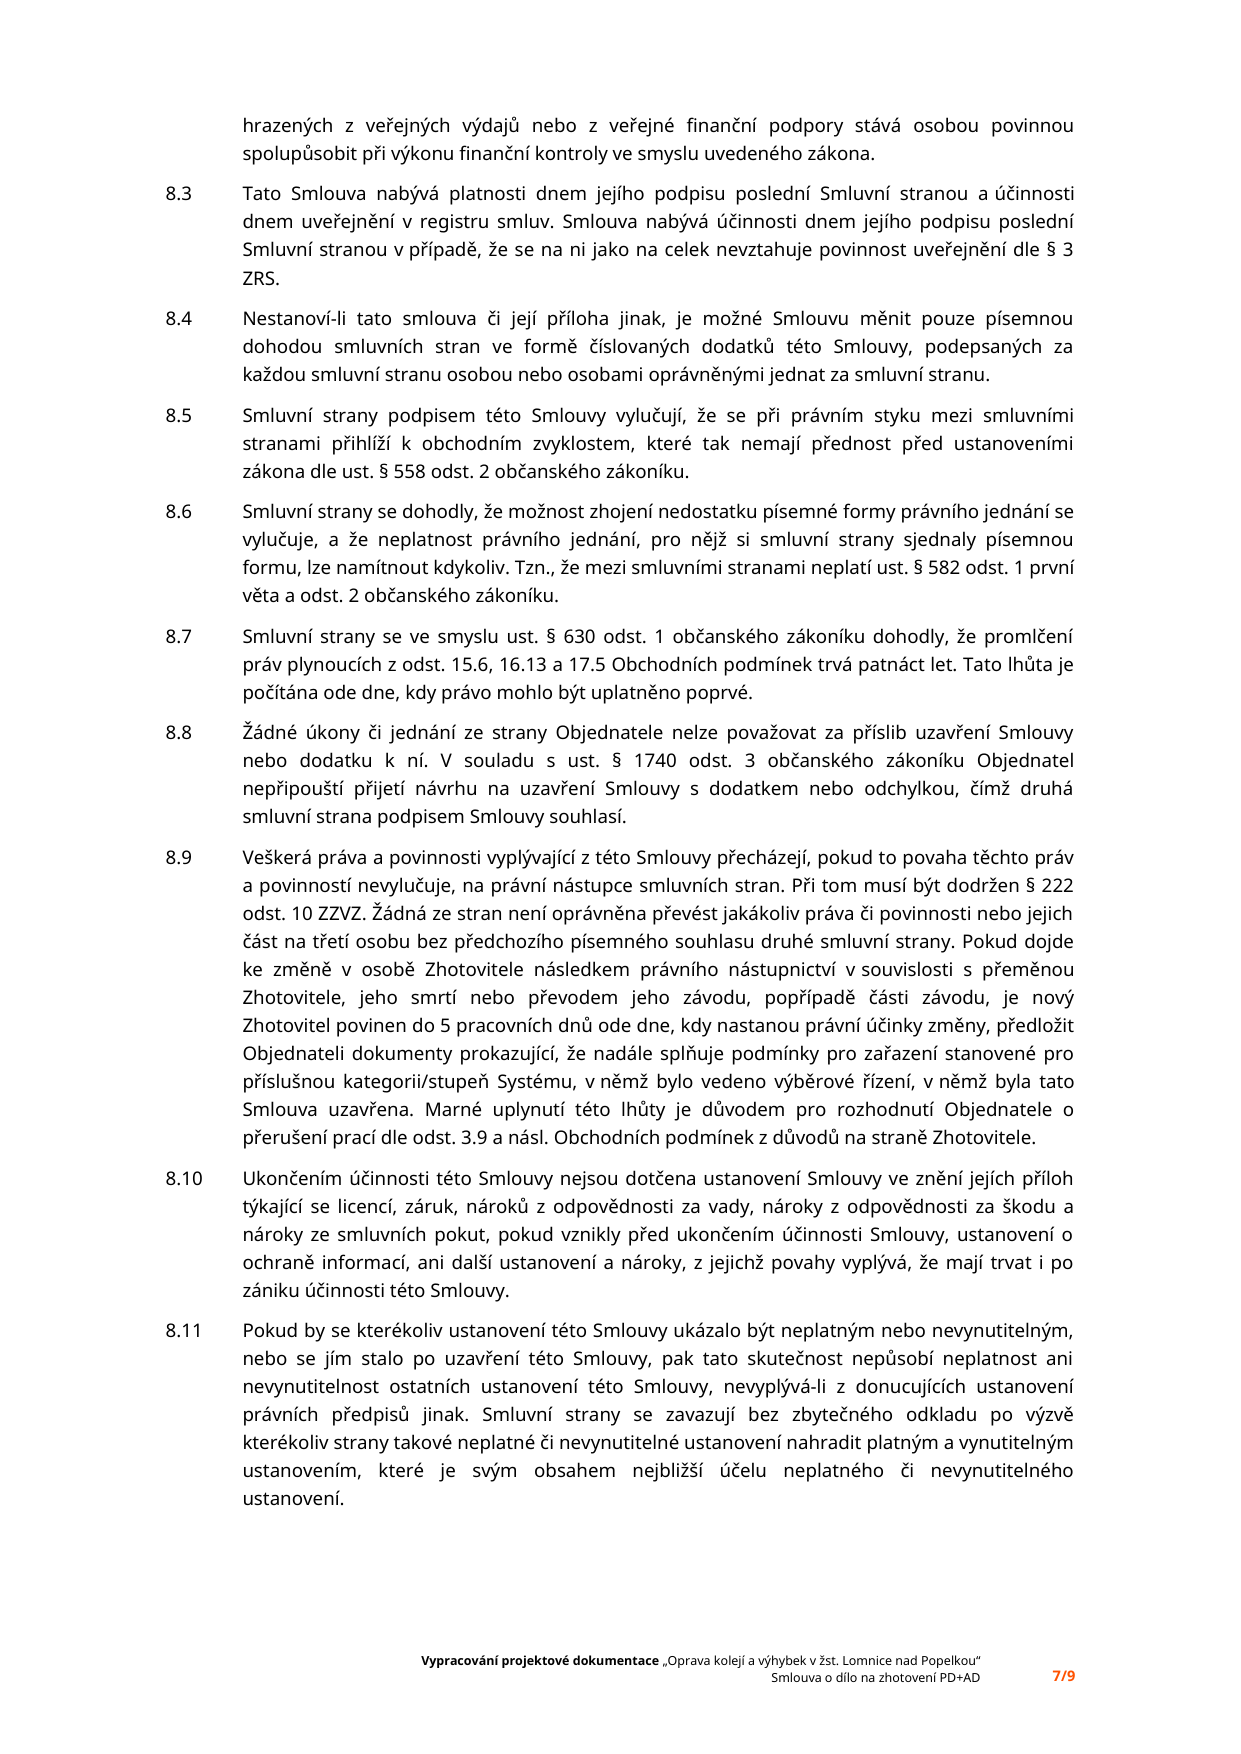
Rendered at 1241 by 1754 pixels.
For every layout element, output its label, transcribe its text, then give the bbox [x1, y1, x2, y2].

text Žádné úkony či jednání ze strany Objednatele nelze považovat za příslib uzavření Smlouvy nebo dodatku k ní. V souladu s ust. § 1740 odst. 3 občanského zákoníku Objednatel nepřipouští přijetí návrhu na uzavření Smlouvy s dodatkem nebo odchylkou, čímž druhá smluvní strana podpisem Smlouvy souhlasí. [165, 719, 1075, 829]
text Ukončením účinnosti této Smlouvy nejsou dotčena ustanovení Smlouvy ve znění jejích příloh týkající se licencí, záruk, nároků z odpovědnosti za vady, nároky z odpovědnosti za škodu a nároky ze smluvních pokut, pokud vznikly před ukončením účinnosti Smlouvy, ustanovení o ochraně informací, ani další ustanovení a nároky, z jejichž povahy vyplývá, že mají trvat i po zániku účinnosti této Smlouvy. [165, 1165, 1075, 1302]
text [165, 112, 1075, 166]
text Smluvní strany se dohodly, že možnost zhojení nedostatku písemné formy právního jednání se vylučuje, a že neplatnost právního jednání, pro nějž si smluvní strany sjednaly písemnou formu, lze namítnout kdykoliv. Tzn., že mezi smluvními stranami neplatí ust. § 582 odst. 1 první věta a odst. 2 občanského zákoníku. [165, 498, 1075, 608]
text Veškerá práva a povinnosti vyplývající z této Smlouvy přecházejí, pokud to povaha těchto práv a povinností nevylučuje, na právní nástupce smluvních stran. Při tom musí být dodržen § 222 odst. 10 ZZVZ. Žádná ze stran není oprávněna převést jakákoliv práva či povinnosti nebo jejich část na třetí osobu bez předchozího písemného souhlasu druhé smluvní strany. Pokud dojde ke změně v osobě Zhotovitele následkem právního nástupnictví v souvislosti s přeměnou Zhotovitele, jeho smrtí nebo převodem jeho závodu, popřípadě části závodu, je nový Zhotovitel povinen do 5 pracovních dnů ode dne, kdy nastanou právní účinky změny, předložit Objednateli dokumenty prokazující, že nadále splňuje podmínky pro zařazení stanovené pro příslušnou kategorii/stupeň Systému, v němž bylo vedeno výběrové řízení, v němž byla tato Smlouva uzavřena. Marné uplynutí této lhůty je důvodem pro rozhodnutí Objednatele o přerušení prací dle odst. 3.9 a násl. Obchodních podmínek z důvodů na straně Zhotovitele. [165, 844, 1075, 1150]
text Pokud by se kterékoliv ustanovení této Smlouvy ukázalo být neplatným nebo nevynutitelným, nebo se jím stalo po uzavření této Smlouvy, pak tato skutečnost nepůsobí neplatnost ani nevynutitelnost ostatních ustanovení této Smlouvy, nevyplývá-li z donucujících ustanovení právních předpisů jinak. Smluvní strany se zavazují bez zbytečného odkladu po výzvě kterékoliv strany takové neplatné či nevynutitelné ustanovení nahradit platným a vynutitelným ustanovením, které je svým obsahem nejbližší účelu neplatného či nevynutitelného ustanovení. [165, 1317, 1075, 1511]
text Smluvní strany podpisem této Smlouvy vylučují, že se při právním styku mezi smluvními stranami přihlíží k obchodním zvyklostem, které tak nemají přednost před ustanoveními zákona dle ust. § 558 odst. 2 občanského zákoníku. [165, 402, 1075, 483]
text Nestanoví-li tato smlouva či její příloha jinak, je možné Smlouvu měnit pouze písemnou dohodou smluvních stran ve formě číslovaných dodatků této Smlouvy, podepsaných za každou smluvní stranu osobou nebo osobami oprávněnými jednat za smluvní stranu. [165, 305, 1075, 387]
text Tato Smlouva nabývá platnosti dnem jejího podpisu poslední Smluvní stranou a účinnosti dnem uveřejnění v registru smluv. Smlouva nabývá účinnosti dnem jejího podpisu poslední Smluvní stranou v případě, že se na ni jako na celek nevztahuje povinnost uveřejnění dle § 3 ZRS. [165, 181, 1075, 290]
text Smluvní strany se ve smyslu ust. § 630 odst. 1 občanského zákoníku dohodly, že promlčení práv plynoucích z odst. 15.6, 16.13 a 17.5 Obchodních podmínek trvá patnáct let. Tato lhůta je počítána ode dne, kdy právo mohlo být uplatněno poprvé. [165, 623, 1075, 704]
